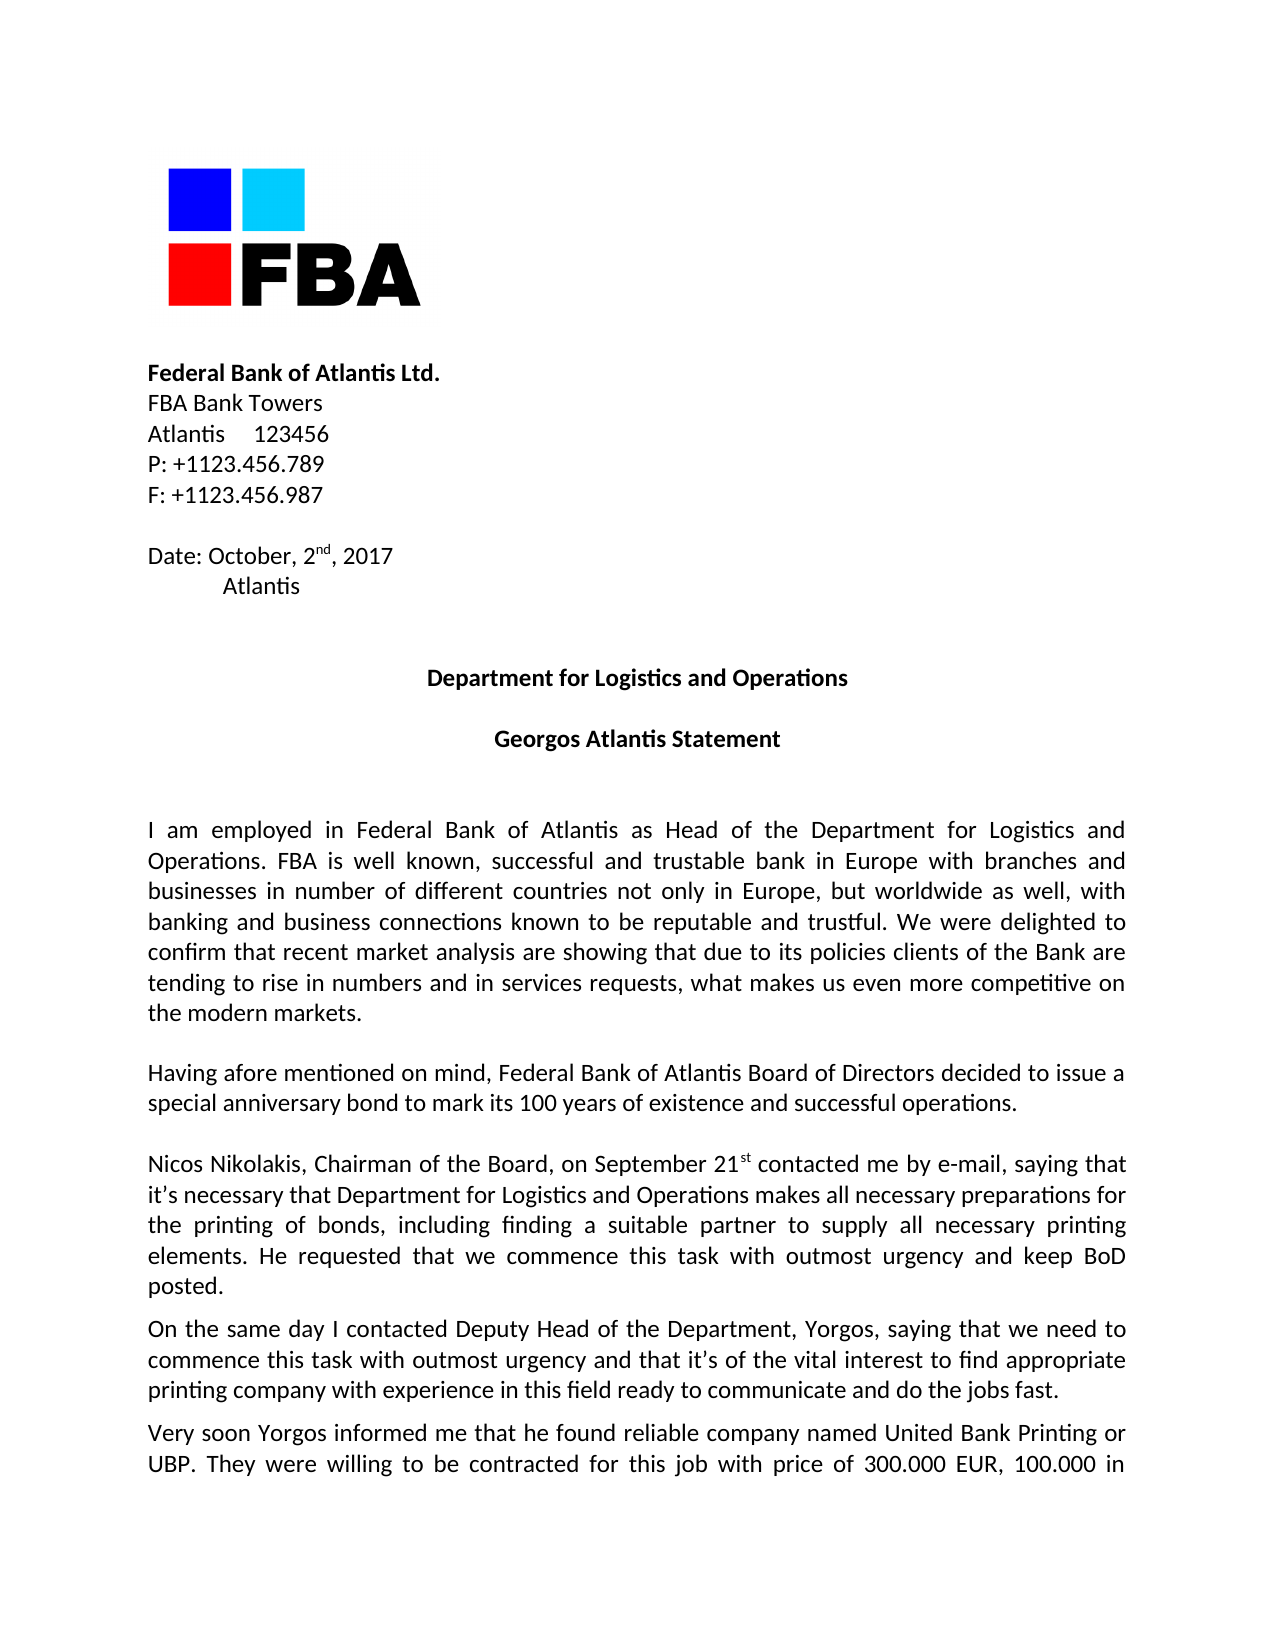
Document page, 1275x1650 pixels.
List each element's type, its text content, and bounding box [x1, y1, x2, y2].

text I am employed in Federal Bank of Atlantis as Head of the Department for Logistics and Operations. FBA is well known, successful and trustable bank in Europe with branches and businesses in number of different countries not only in Europe, but worldwide as well, with banking and business connections known to be reputable and trustful. We were delighted to confirm that recent market analysis are showing that due to its policies clients of the Bank are tending to rise in numbers and in services requests, what makes us even more competitive on the modern markets. [148, 814, 1127, 1028]
text Department for Logistics and Operations [148, 662, 1127, 692]
text Georgos Atlantis Statement [148, 723, 1127, 753]
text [148, 1418, 1127, 1479]
text Nicos Nikolakis, Chairman of the Board, on September 21st contacted me by e-mail, saying that it’s necessary that Department for Logistics and Operations makes all necessary preparations for the printing of bonds, including finding a suitable partner to supply all necessary printing elements. He requested that we commence this task with outmost urgency and keep BoD posted. [148, 1148, 1127, 1301]
text Having afore mentioned on mind, Federal Bank of Atlantis Board of Directors decided to issue a special anniversary bond to mark its 100 years of existence and successful operations. [148, 1057, 1127, 1118]
text Atlantis [148, 570, 1127, 601]
text FBA Bank Towers Atlantis 123456 P: +1123.456.789 F: +1123.456.987 [148, 387, 1127, 509]
text Federal Bank of Atlantis Ltd. [148, 357, 1127, 387]
picture [147, 147, 442, 327]
text Date: October, 2nd, 2017 [148, 540, 1127, 570]
text On the same day I contacted Deputy Head of the Department, Yorgos, saying that we need to commence this task with outmost urgency and that it’s of the vital interest to find appropriate printing company with experience in this field ready to communicate and do the jobs fast. [148, 1313, 1127, 1405]
